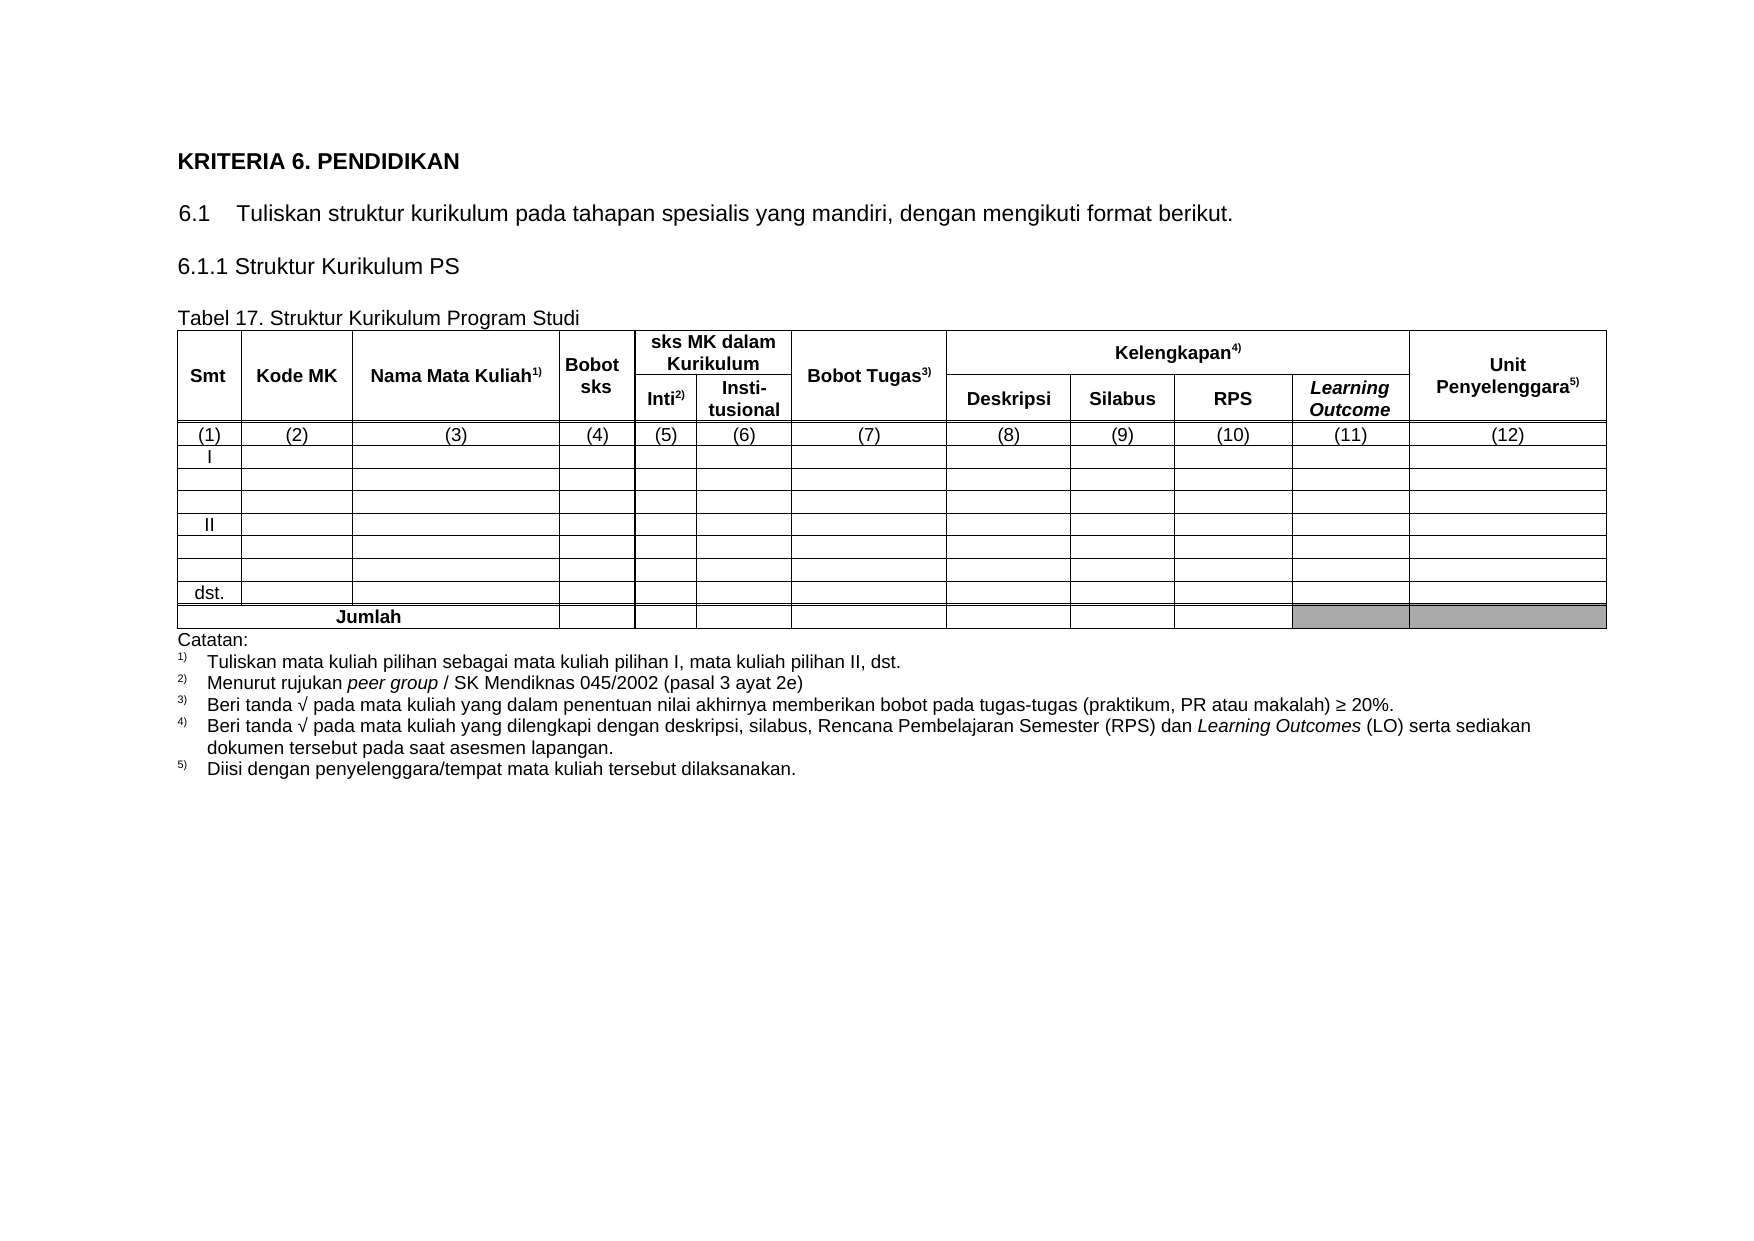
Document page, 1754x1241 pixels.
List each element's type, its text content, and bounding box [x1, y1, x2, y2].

table_cell [560, 491, 634, 513]
table_cell [1410, 559, 1606, 581]
table_cell [792, 469, 946, 490]
table_cell (6) [697, 423, 791, 445]
table_cell [353, 514, 559, 535]
table_cell [560, 469, 634, 490]
table_cell [353, 559, 559, 581]
table_header Kelengkapan4) [947, 331, 1409, 374]
text 2) Menurut rujukan peer group / SK Mendiknas 045/2002 (pasal 3 ayat 2e) [177, 672, 1606, 693]
table_cell [792, 606, 946, 628]
text 3) Beri tanda √ pada mata kuliah yang dalam penentuan nilai akhirnya memberikan bobot pada tugas-tugas (praktikum, PR atau makalah) ≥ 20%. [177, 693, 1606, 715]
table_cell [1293, 491, 1409, 513]
table_cell [636, 469, 696, 490]
table_cell [353, 491, 559, 513]
table_cell [1071, 582, 1174, 603]
table_cell [560, 582, 634, 603]
table_cell [1071, 514, 1174, 535]
table_cell Inti2) [636, 375, 696, 420]
table_cell [1293, 469, 1409, 490]
table_cell [1175, 469, 1292, 490]
table_cell (1) [178, 423, 241, 445]
table_cell [242, 469, 352, 490]
table_cell [1410, 491, 1606, 513]
table_cell [242, 536, 352, 558]
table_cell [1293, 606, 1409, 628]
table_cell [1175, 491, 1292, 513]
table_cell [947, 536, 1070, 558]
table_cell [636, 536, 696, 558]
table_cell dst. [178, 582, 241, 603]
table_cell RPS [1175, 375, 1292, 420]
table_cell [1410, 582, 1606, 603]
table_cell [178, 469, 241, 490]
table_cell [697, 491, 791, 513]
table_cell [1410, 469, 1606, 490]
table_cell [560, 514, 634, 535]
table_cell Silabus [1071, 375, 1174, 420]
table_cell [353, 469, 559, 490]
table_cell (3) [353, 423, 559, 445]
table_cell [792, 446, 946, 467]
table_cell [1071, 469, 1174, 490]
table_cell I [178, 446, 241, 467]
table_cell [1071, 491, 1174, 513]
table_cell (7) [792, 423, 946, 445]
table_cell (12) [1410, 423, 1606, 445]
table_cell [636, 606, 696, 628]
table_header Unit Penyelenggara5) [1410, 331, 1606, 420]
table_cell [697, 536, 791, 558]
subtitle KRITERIA 6. PENDIDIKAN [177, 148, 1606, 174]
table_cell (4) [560, 423, 634, 445]
table_cell [697, 559, 791, 581]
table_cell [636, 514, 696, 535]
table_cell [1410, 446, 1606, 467]
table_cell [947, 514, 1070, 535]
table_header Nama Mata Kuliah1) [353, 331, 559, 420]
table_cell [1410, 536, 1606, 558]
table_cell (10) [1175, 423, 1292, 445]
table_cell [1175, 582, 1292, 603]
table_header Bobot Tugas3) [792, 331, 946, 420]
table_cell [353, 582, 559, 603]
table_cell [1293, 582, 1409, 603]
table_cell [178, 559, 241, 581]
table_cell (5) [636, 423, 696, 445]
table_cell Jumlah [178, 606, 559, 628]
table_cell Insti-tusional [697, 375, 791, 420]
table_cell [636, 446, 696, 467]
table_cell [1175, 446, 1292, 467]
table_cell (8) [947, 423, 1070, 445]
text Tabel 17. Struktur Kurikulum Program Studi [177, 306, 1606, 330]
table_cell [353, 446, 559, 467]
table_cell [792, 559, 946, 581]
table_cell [947, 446, 1070, 467]
table_cell [1175, 514, 1292, 535]
table_cell [242, 514, 352, 535]
table_cell [792, 514, 946, 535]
table_cell [697, 446, 791, 467]
table_cell [636, 491, 696, 513]
table_cell [1293, 514, 1409, 535]
table_header Kode MK [242, 331, 352, 420]
table_cell [560, 559, 634, 581]
table_cell [792, 582, 946, 603]
table_cell [792, 536, 946, 558]
table_cell [353, 536, 559, 558]
table_cell [1071, 536, 1174, 558]
table_cell [178, 536, 241, 558]
table_cell [1293, 446, 1409, 467]
table_cell [1175, 559, 1292, 581]
table_cell [1175, 606, 1292, 628]
table_cell [947, 582, 1070, 603]
table_cell [178, 491, 241, 513]
text 5) Diisi dengan penyelenggara/tempat mata kuliah tersebut dilaksanakan. [177, 758, 1606, 780]
table_header Bobot sks [560, 331, 634, 420]
table_header sks MK dalam Kurikulum [636, 331, 791, 374]
table_cell [1410, 514, 1606, 535]
table_cell (9) [1071, 423, 1174, 445]
table_cell [792, 491, 946, 513]
table_cell [1410, 606, 1606, 628]
table_cell [697, 514, 791, 535]
table_cell Learning Outcome [1293, 375, 1409, 420]
table_cell [947, 606, 1070, 628]
table_cell [242, 582, 352, 603]
table_cell [697, 606, 791, 628]
table_cell [560, 536, 634, 558]
table_cell [1071, 606, 1174, 628]
text 1) Tuliskan mata kuliah pilihan sebagai mata kuliah pilihan I, mata kuliah pilihan II, dst. [177, 650, 1606, 672]
table_cell [697, 469, 791, 490]
table_cell [1293, 559, 1409, 581]
table_cell Deskripsi [947, 375, 1070, 420]
table_cell [697, 582, 791, 603]
text 6.1.1 Struktur Kurikulum PS [177, 253, 1606, 279]
table_cell [1071, 446, 1174, 467]
table_cell [1293, 536, 1409, 558]
table_cell [560, 606, 634, 628]
table_cell [947, 491, 1070, 513]
table_cell [242, 491, 352, 513]
table_cell [636, 582, 696, 603]
table_cell [1175, 536, 1292, 558]
text 6.1 Tuliskan struktur kurikulum pada tahapan spesialis yang mandiri, dengan mengikuti format berikut. [178, 200, 1606, 227]
table_cell (2) [242, 423, 352, 445]
table_cell [947, 559, 1070, 581]
table_cell II [178, 514, 241, 535]
table_cell (11) [1293, 423, 1409, 445]
table_cell [242, 559, 352, 581]
table_cell [560, 446, 634, 467]
text 4) Beri tanda √ pada mata kuliah yang dilengkapi dengan deskripsi, silabus, Rencana Pembelajaran Semester (RPS) dan Learning Outcomes (LO) serta sediakan dokumen tersebut pada saat asesmen lapangan. [177, 715, 1606, 758]
text Catatan: [177, 629, 1606, 650]
table_cell [1071, 559, 1174, 581]
table_cell [242, 446, 352, 467]
table_header Smt [178, 331, 241, 420]
table_cell [947, 469, 1070, 490]
table_cell [636, 559, 696, 581]
